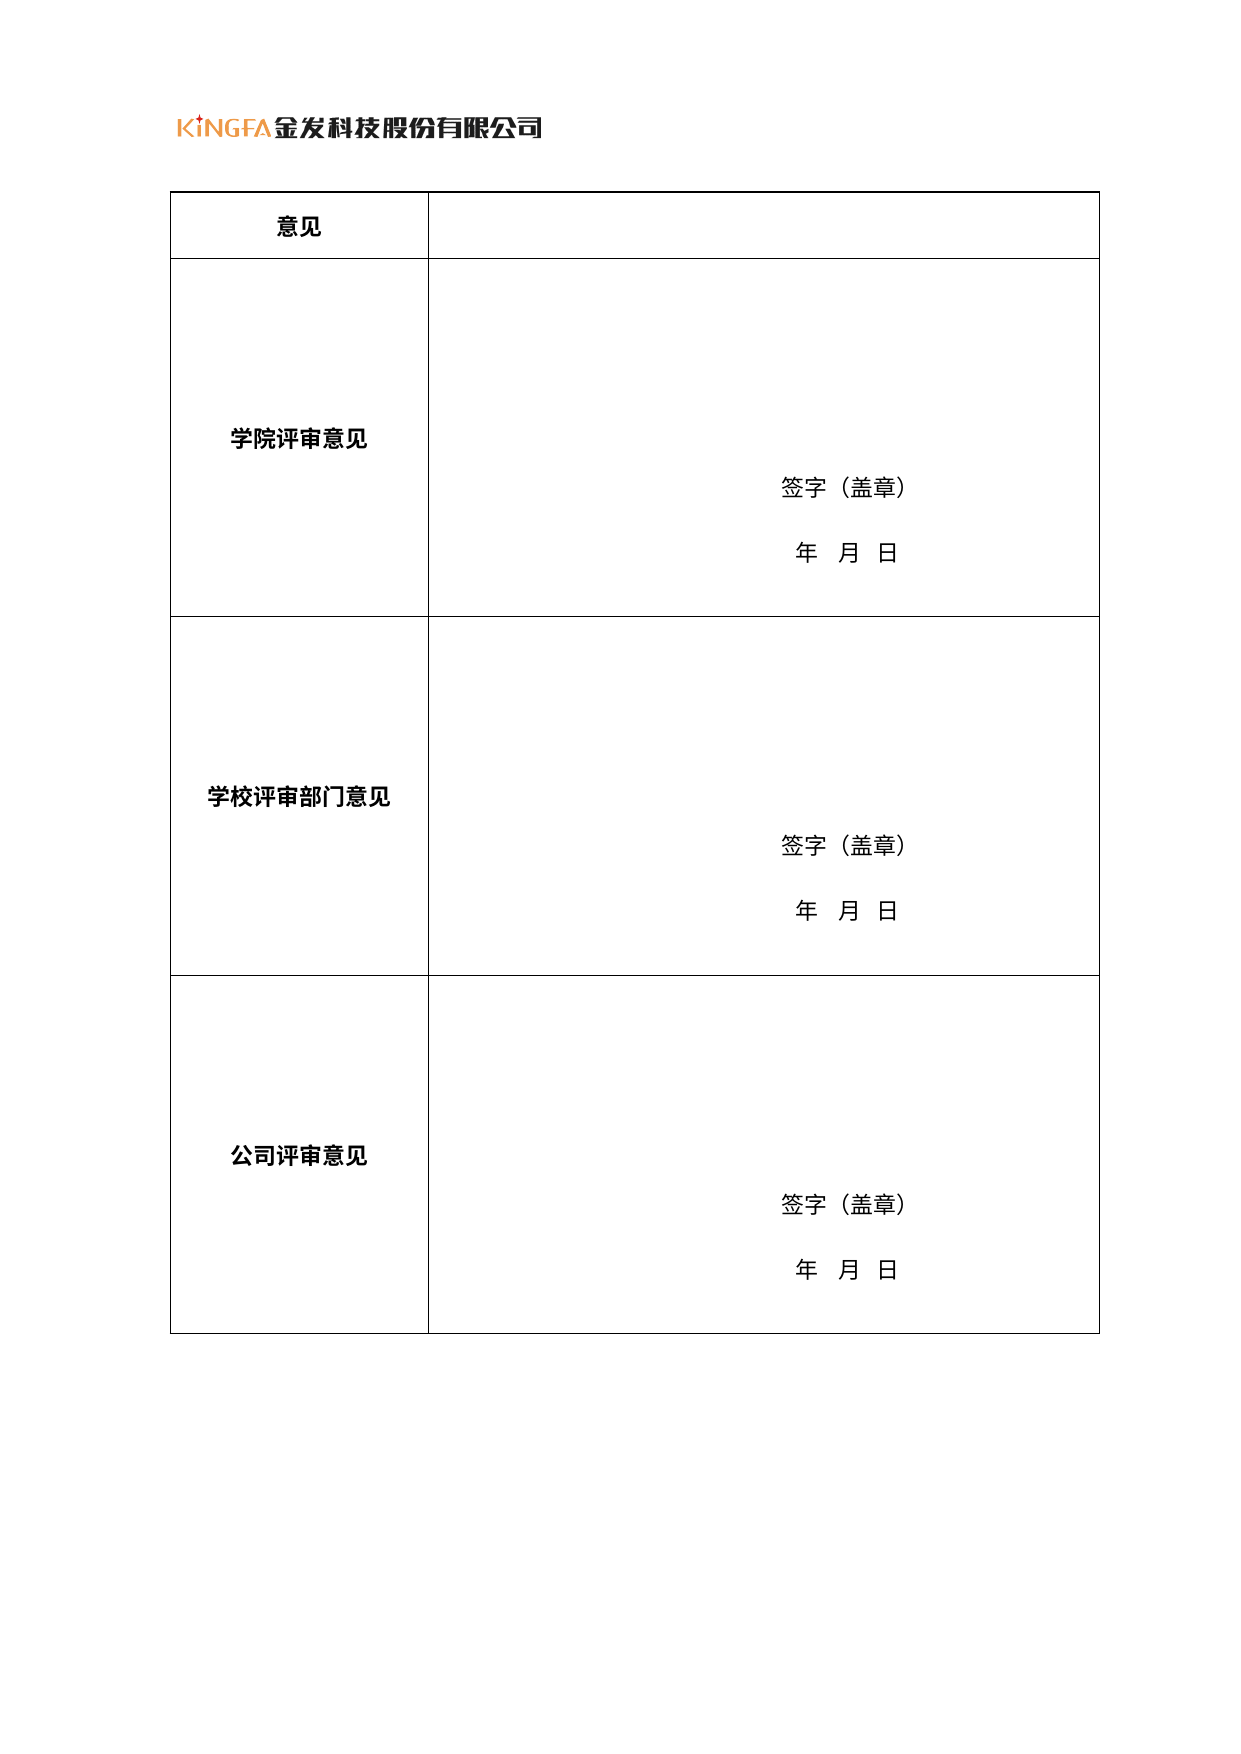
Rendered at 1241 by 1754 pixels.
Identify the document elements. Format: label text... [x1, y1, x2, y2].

table_cell 学院评审意见 [171, 259, 428, 616]
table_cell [171, 193, 428, 257]
table_cell 签字（盖章） 年 月 日 [429, 976, 1099, 1333]
table_cell 学校评审部门意见 [171, 617, 428, 974]
table_cell [429, 193, 1099, 257]
table_cell 签字（盖章） 年 月 日 [429, 617, 1099, 974]
table_cell 签字（盖章） 年 月 日 [429, 259, 1099, 616]
table_cell 公司评审意见 [171, 976, 428, 1333]
picture [271, 115, 551, 139]
